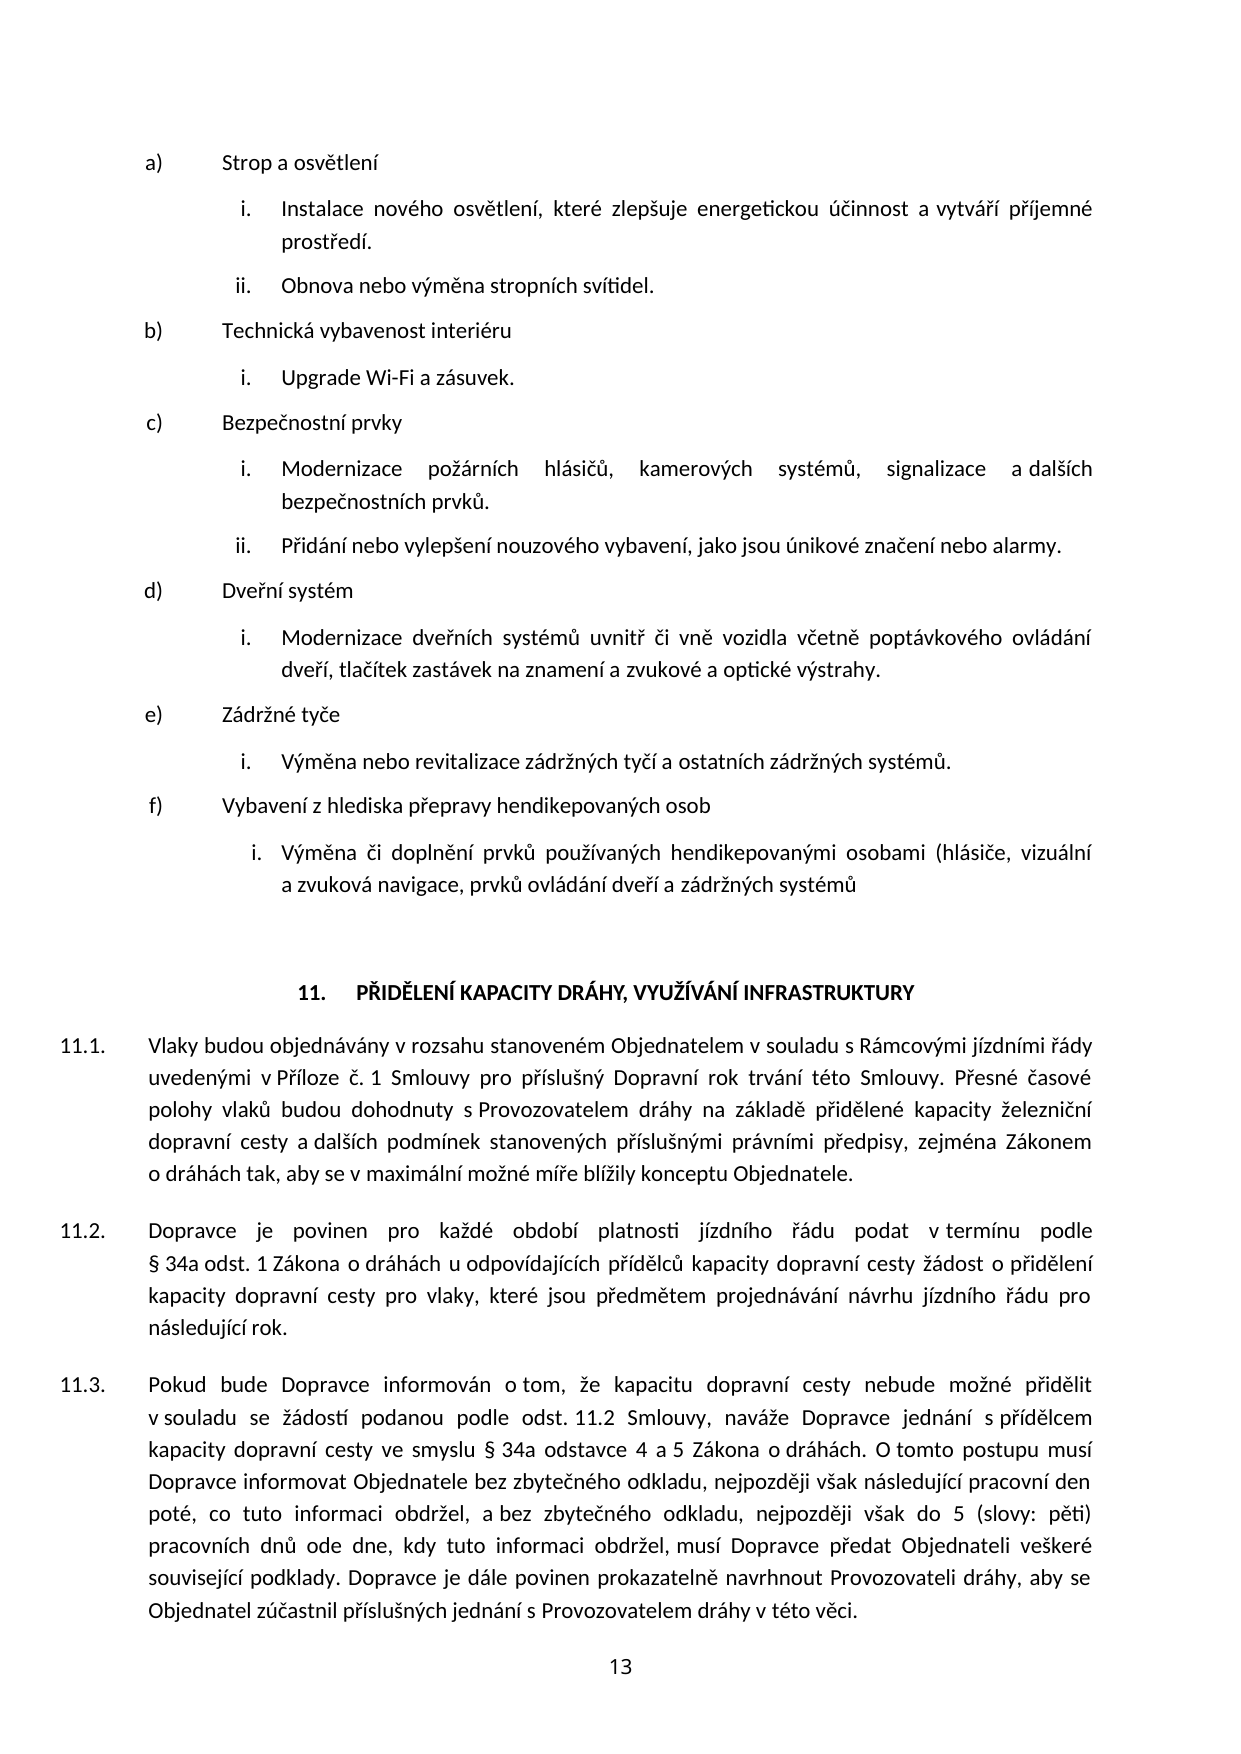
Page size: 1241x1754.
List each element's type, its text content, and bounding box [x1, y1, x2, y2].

text Dveřní systém [163, 576, 1093, 604]
text Vlaky budou objednávány v rozsahu stanoveném Objednatelem v souladu s Rámcovými jízdními řády uvedenými v Příloze č. 1 Smlouvy pro příslušný Dopravní rok trvání této Smlouvy. Přesné časové polohy vlaků budou dohodnuty s Provozovatelem dráhy na základě přidělené kapacity železniční dopravní cesty a dalších podmínek stanovených příslušnými právními předpisy, zejména Zákonem o dráhách tak, aby se v maximální možné míře blížily konceptu Objednatele. [59, 1031, 1093, 1187]
text Dopravce je povinen pro každé období platnosti jízdního řádu podat v termínu podle § 34a odst. 1 Zákona o dráhách u odpovídajících přídělců kapacity dopravní cesty žádost o přidělení kapacity dopravní cesty pro vlaky, které jsou předmětem projednávání návrhu jízdního řádu pro následující rok. [59, 1217, 1093, 1341]
text Strop a osvětlení [163, 148, 1093, 176]
list Výměna nebo revitalizace zádržných tyčí a ostatních zádržných systémů. [251, 747, 1093, 775]
text Bezpečnostní prvky [163, 408, 1093, 436]
text Technická vybavenost interiéru [163, 316, 1093, 344]
list Modernizace dveřních systémů uvnitř či vně vozidla včetně poptávkového ovládání dveří, tlačítek zastávek na znamení a zvukové a optické výstrahy. [251, 623, 1093, 683]
list Přidání nebo vylepšení nouzového vybavení, jako jsou únikové značení nebo alarmy. [251, 531, 1093, 559]
list Výměna či doplnění prvků používaných hendikepovanými osobami (hlásiče, vizuální a zvuková navigace, prvků ovládání dveří a zádržných systémů [262, 838, 1093, 898]
text PŘIDĚLENÍ KAPACITY DRÁHY, VYUŽÍVÁNÍ INFRASTRUKTURY [148, 978, 1093, 1006]
list Obnova nebo výměna stropních svítidel. [251, 271, 1093, 299]
list Instalace nového osvětlení, které zlepšuje energetickou účinnost a vytváří příjemné prostředí. [251, 194, 1093, 255]
text Zádržné tyče [163, 700, 1093, 728]
list Modernizace požárních hlásičů, kamerových systémů, signalizace a dalších bezpečnostních prvků. [251, 454, 1093, 515]
text Pokud bude Dopravce informován o tom, že kapacitu dopravní cesty nebude možné přidělit v souladu se žádostí podanou podle odst. 11.2 Smlouvy, naváže Dopravce jednání s přídělcem kapacity dopravní cesty ve smyslu § 34a odstavce 4 a 5 Zákona o dráhách. O tomto postupu musí Dopravce informovat Objednatele bez zbytečného odkladu, nejpozději však následující pracovní den poté, co tuto informaci obdržel, a bez zbytečného odkladu, nejpozději však do 5 (slovy: pěti) pracovních dnů ode dne, kdy tuto informaci obdržel, musí Dopravce předat Objednateli veškeré související podklady. Dopravce je dále povinen prokazatelně navrhnout Provozovateli dráhy, aby se Objednatel zúčastnil příslušných jednání s Provozovatelem dráhy v této věci. [59, 1370, 1093, 1624]
text Vybavení z hlediska přepravy hendikepovaných osob [163, 791, 1093, 819]
list Upgrade Wi-Fi a zásuvek. [251, 363, 1093, 391]
